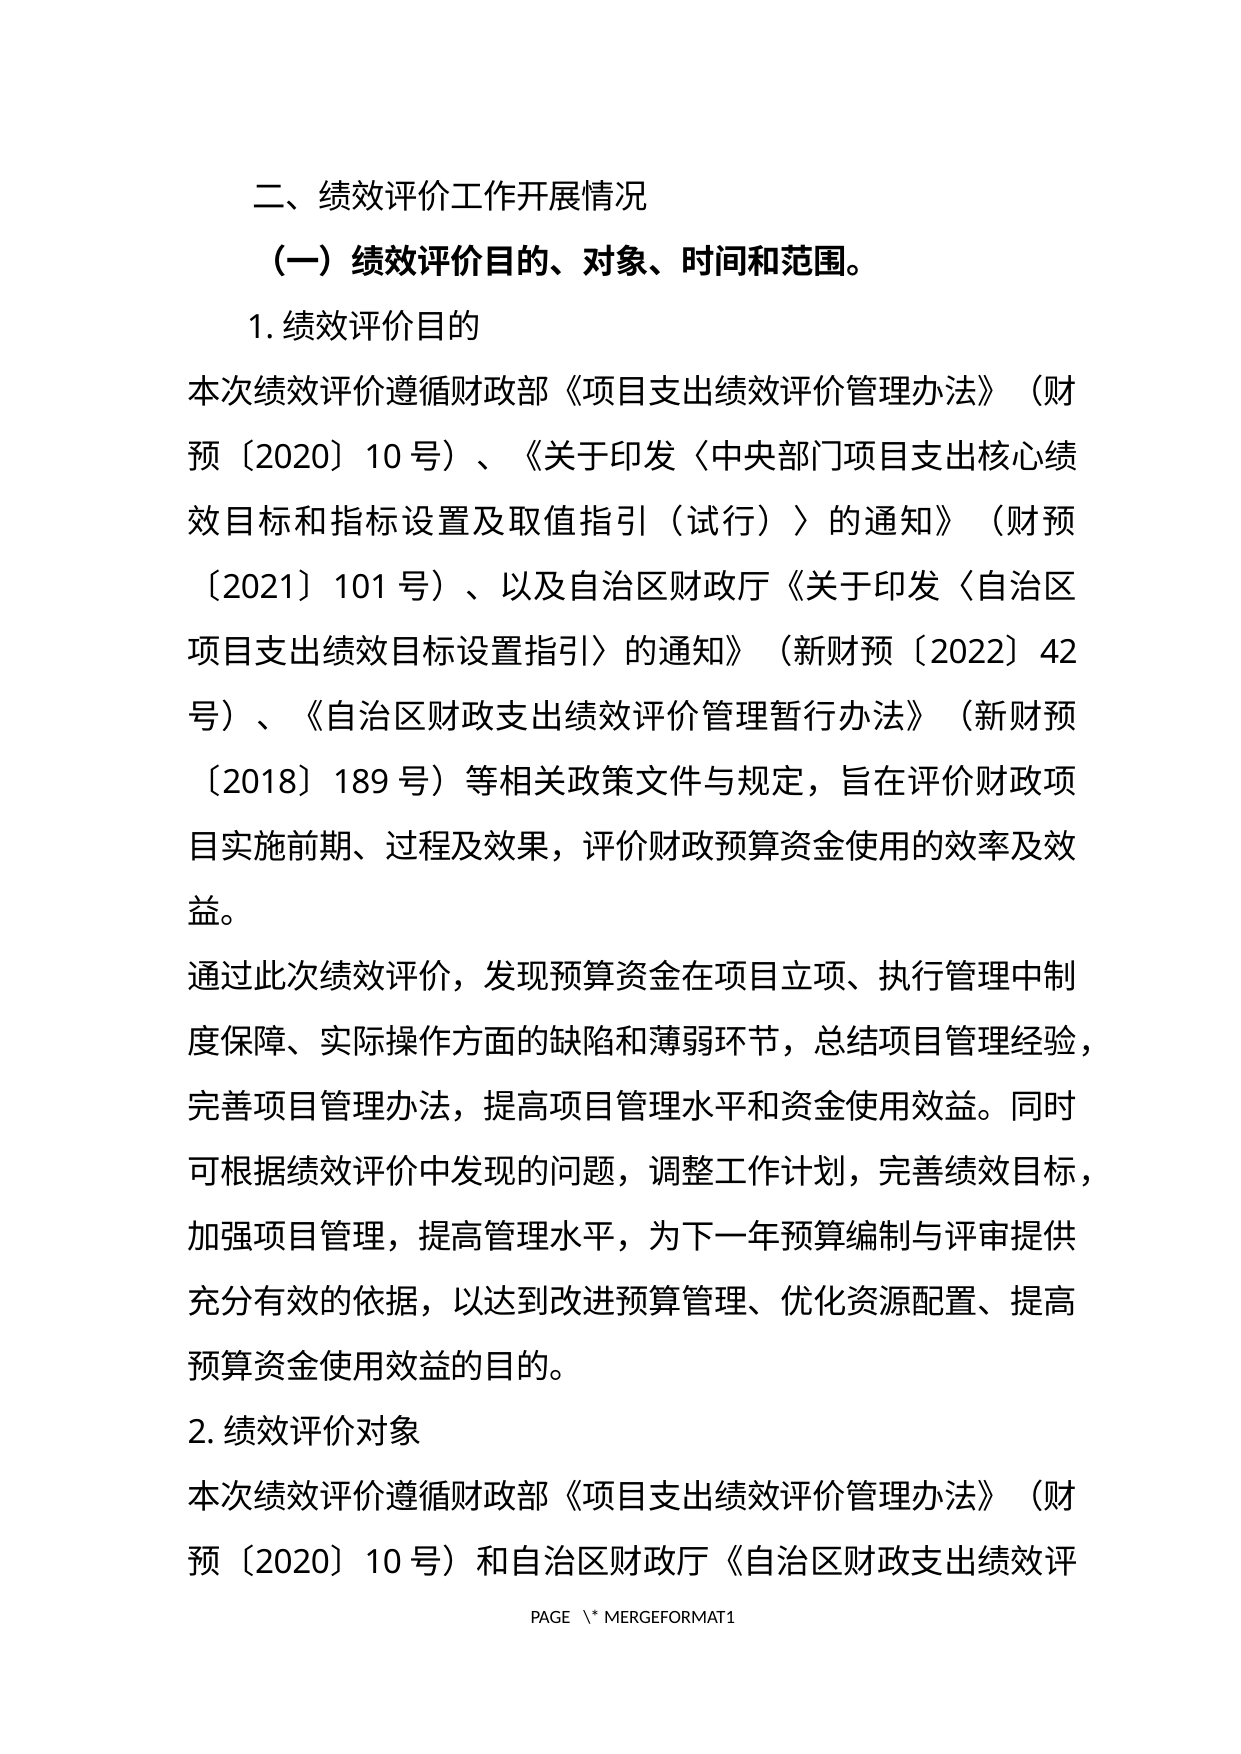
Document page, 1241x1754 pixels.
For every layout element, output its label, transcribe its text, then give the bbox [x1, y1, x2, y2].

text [187, 292, 1078, 1592]
text （一）绩效评价目的、对象、时间和范围。 [187, 227, 1078, 292]
text 二、绩效评价工作开展情况 [187, 162, 1078, 227]
